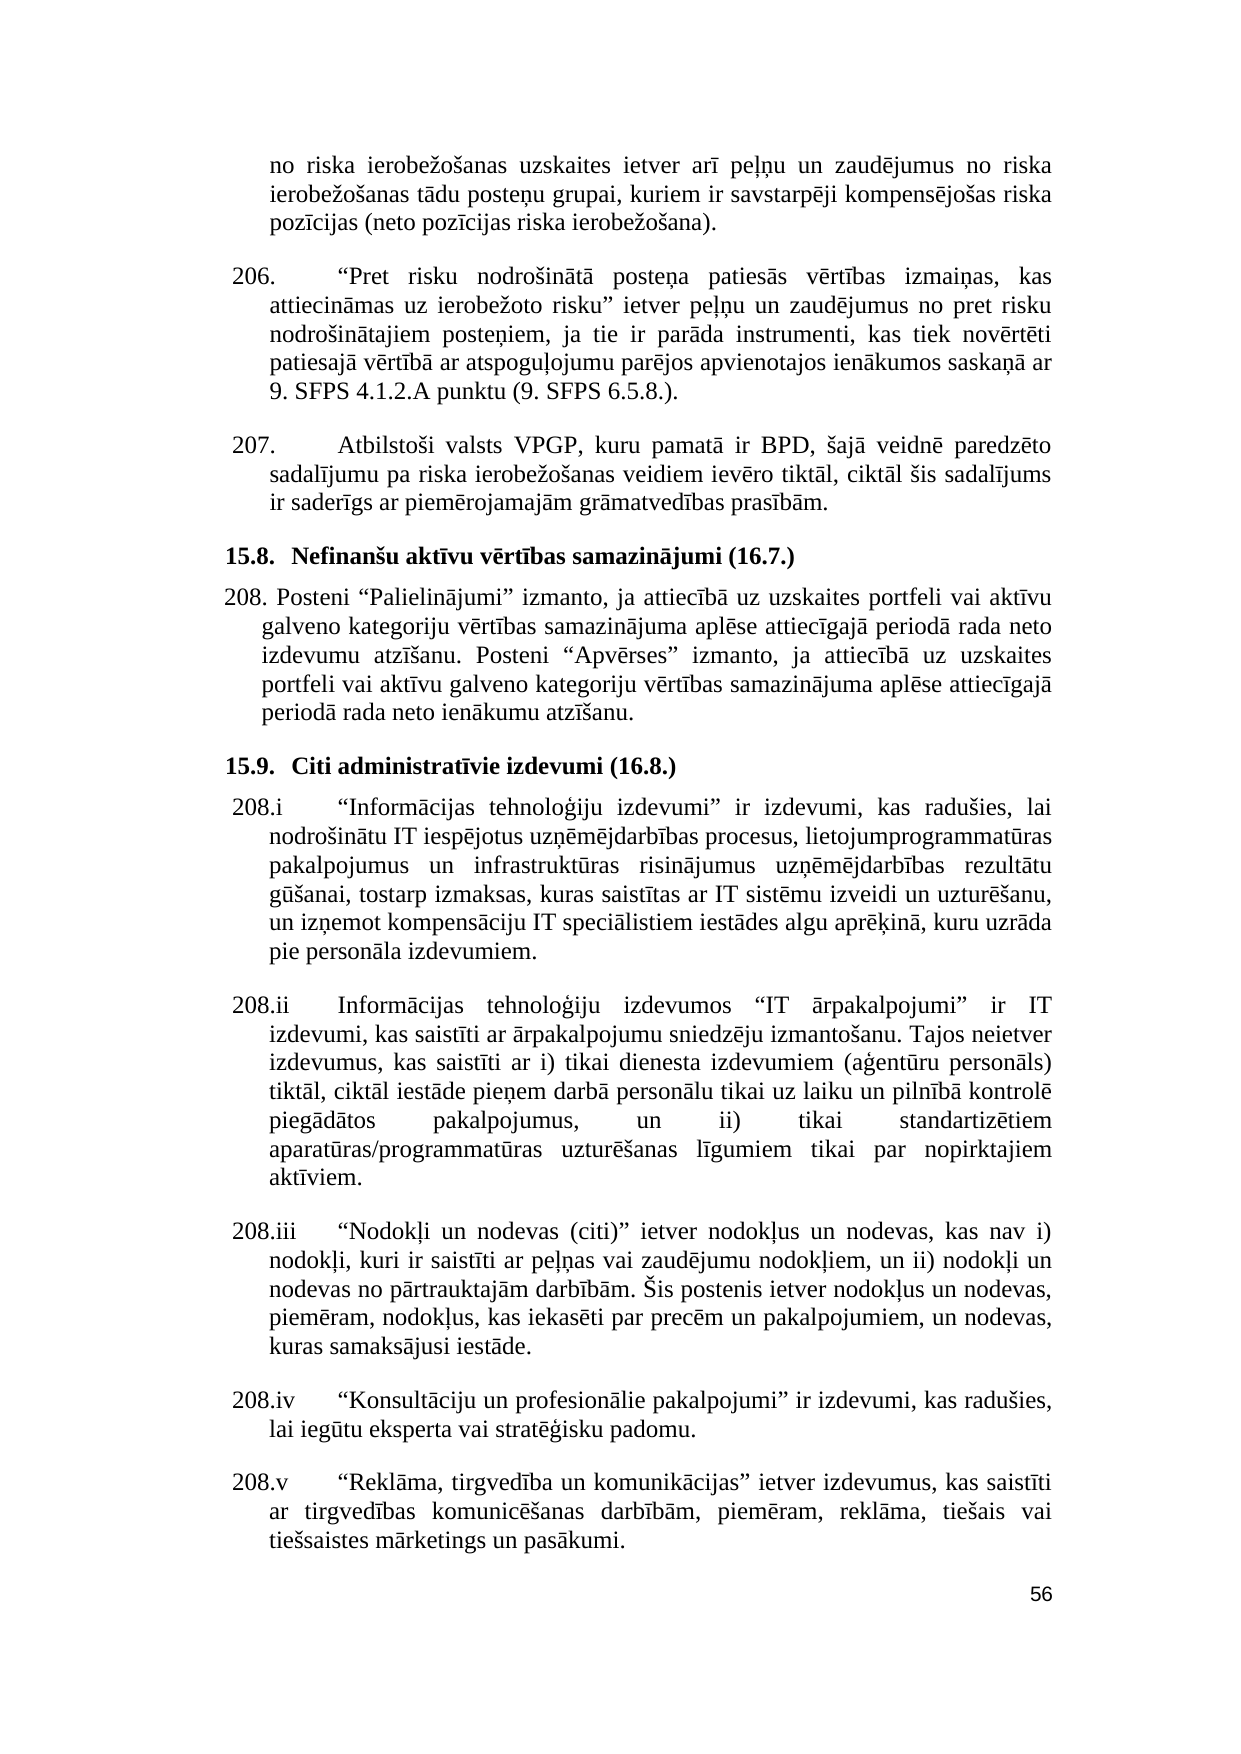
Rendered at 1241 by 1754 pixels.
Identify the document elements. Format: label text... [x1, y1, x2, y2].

list 208.iii “Nodokļi un nodevas (citi)” ietver nodokļus un nodevas, kas nav i) nodokļi, kuri ir saistīti ar peļņas vai zaudējumu nodokļiem, un ii) nodokļi un nodevas no pārtrauktajām darbībām. Šis postenis ietver nodokļus un nodevas, piemēram, nodokļus, kas iekasēti par precēm un pakalpojumiem, un nodevas, kuras samaksājusi iestāde. [232, 1216, 1053, 1360]
list 208.iv “Konsultāciju un profesionālie pakalpojumi” ir izdevumi, kas radušies, lai iegūtu eksperta vai stratēģisku padomu. [232, 1385, 1053, 1442]
subtitle Nefinanšu aktīvu vērtības samazinājumi (16.7.) [225, 541, 1053, 570]
list 208.i “Informācijas tehnoloģiju izdevumi” ir izdevumi, kas radušies, lai nodrošinātu IT iespējotus uzņēmējdarbības procesus, lietojumprogrammatūras pakalpojumus un infrastruktūras risinājumus uzņēmējdarbības rezultātu gūšanai, tostarp izmaksas, kuras saistītas ar IT sistēmu izveidi un uzturēšanu, un izņemot kompensāciju IT speciālistiem iestādes algu aprēķinā, kuru uzrāda pie personāla izdevumiem. [232, 792, 1053, 965]
text “Pret risku nodrošinātā posteņa patiesās vērtības izmaiņas, kas attiecināmas uz ierobežoto risku” ietver peļņu un zaudējumus no pret risku nodrošinātajiem posteņiem, ja tie ir parāda instrumenti, kas tiek novērtēti patiesajā vērtībā ar atspoguļojumu parējos apvienotajos ienākumos saskaņā ar 9. SFPS 4.1.2.A punktu (9. SFPS 6.5.8.). [232, 261, 1053, 405]
subtitle Citi administratīvie izdevumi (16.8.) [225, 751, 1053, 780]
text Atbilstoši valsts VPGP, kuru pamatā ir BPD, šajā veidnē paredzēto sadalījumu pa riska ierobežošanas veidiem ievēro tiktāl, ciktāl šis sadalījums ir saderīgs ar piemērojamajām grāmatvedības prasībām. [232, 430, 1053, 516]
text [232, 150, 1053, 236]
list 208.v “Reklāma, tirgvedība un komunikācijas” ietver izdevumus, kas saistīti ar tirgvedības komunicēšanas darbībām, piemēram, reklāma, tiešais vai tiešsaistes mārketings un pasākumi. [232, 1467, 1053, 1554]
text Posteni “Palielinājumi” izmanto, ja attiecībā uz uzskaites portfeli vai aktīvu galveno kategoriju vērtības samazinājuma aplēse attiecīgajā periodā rada neto izdevumu atzīšanu. Posteni “Apvērses” izmanto, ja attiecībā uz uzskaites portfeli vai aktīvu galveno kategoriju vērtības samazinājuma aplēse attiecīgajā periodā rada neto ienākumu atzīšanu. [224, 582, 1053, 726]
list 208.ii Informācijas tehnoloģiju izdevumos “IT ārpakalpojumi” ir IT izdevumi, kas saistīti ar ārpakalpojumu sniedzēju izmantošanu. Tajos neietver izdevumus, kas saistīti ar i) tikai dienesta izdevumiem (aģentūru personāls) tiktāl, ciktāl iestāde pieņem darbā personālu tikai uz laiku un pilnībā kontrolē piegādātos pakalpojumus, un ii) tikai standartizētiem aparatūras/programmatūras uzturēšanas līgumiem tikai par nopirktajiem aktīviem. [232, 990, 1053, 1191]
